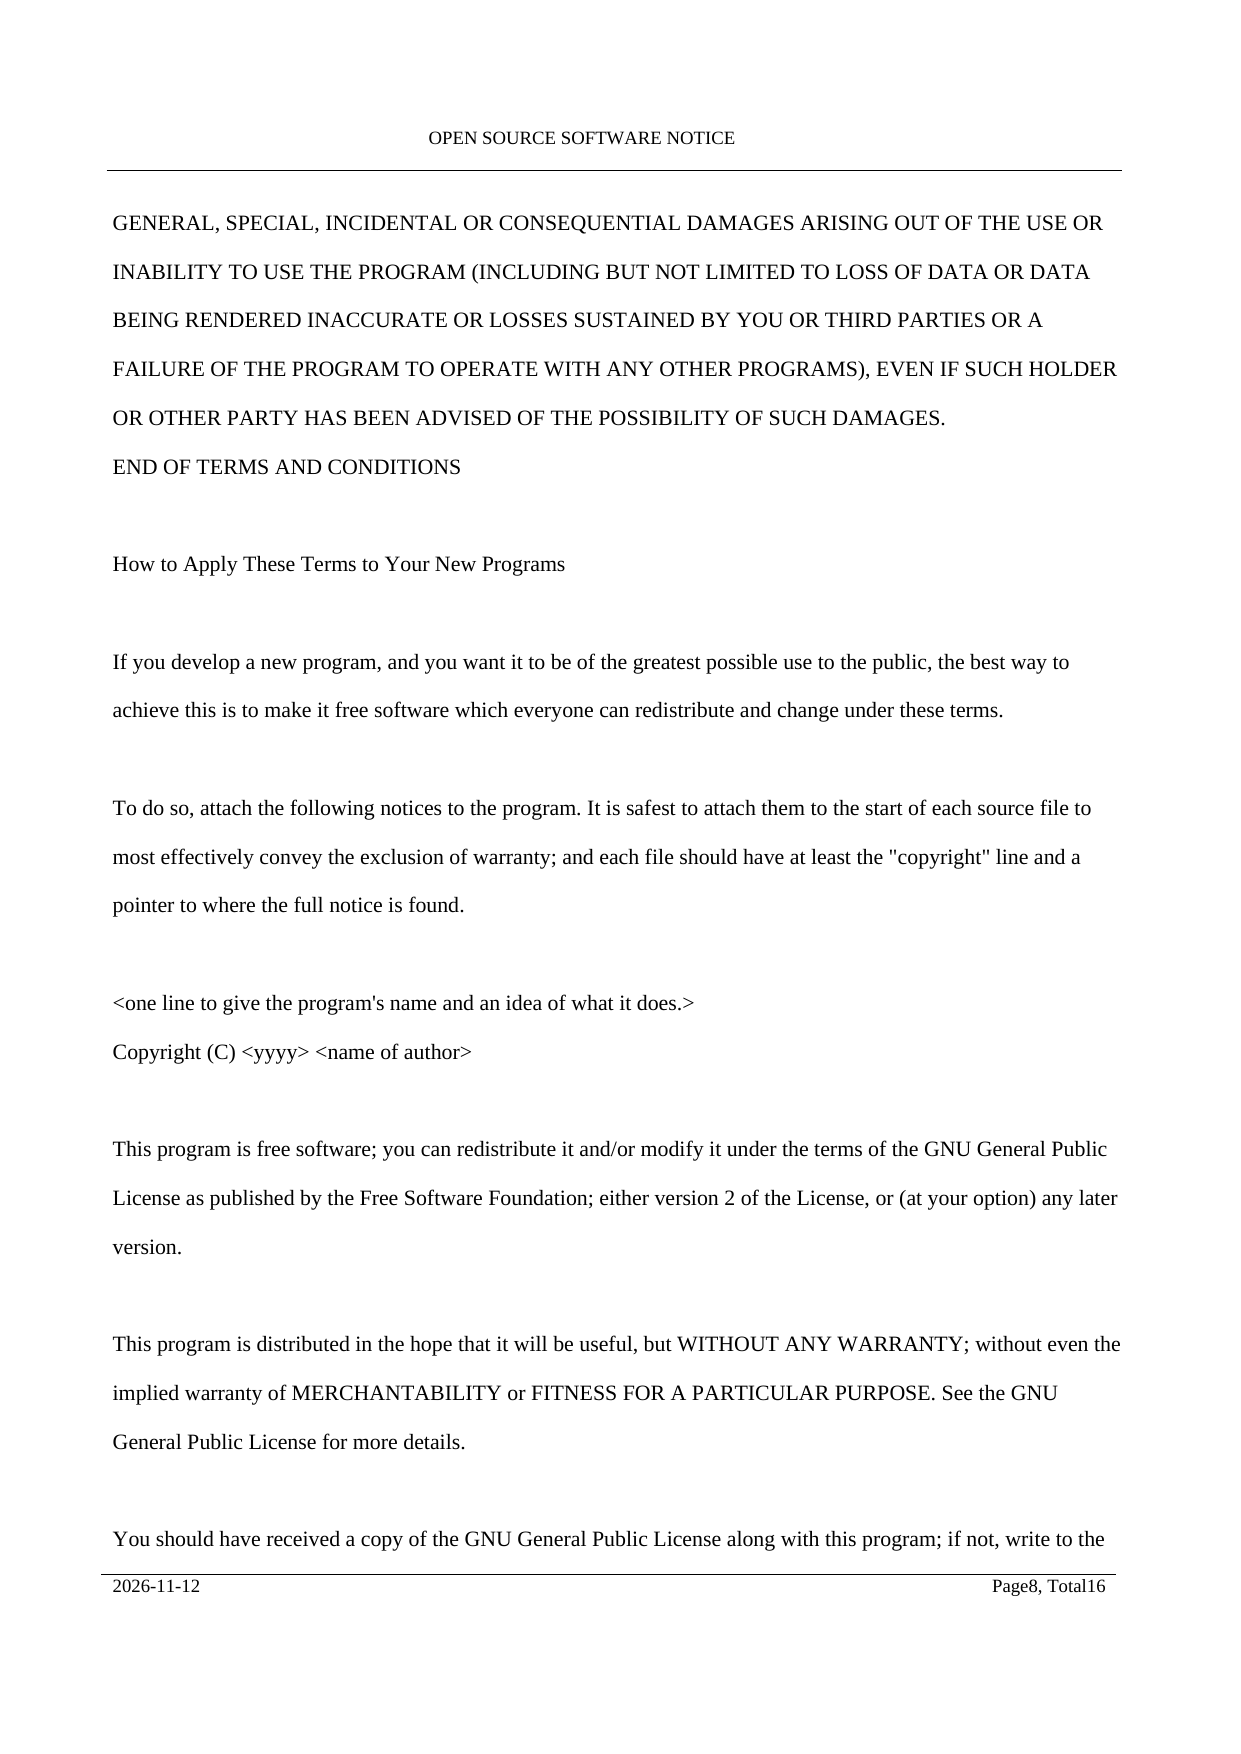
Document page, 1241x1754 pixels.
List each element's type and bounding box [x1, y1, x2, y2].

text [112, 206, 1128, 1555]
